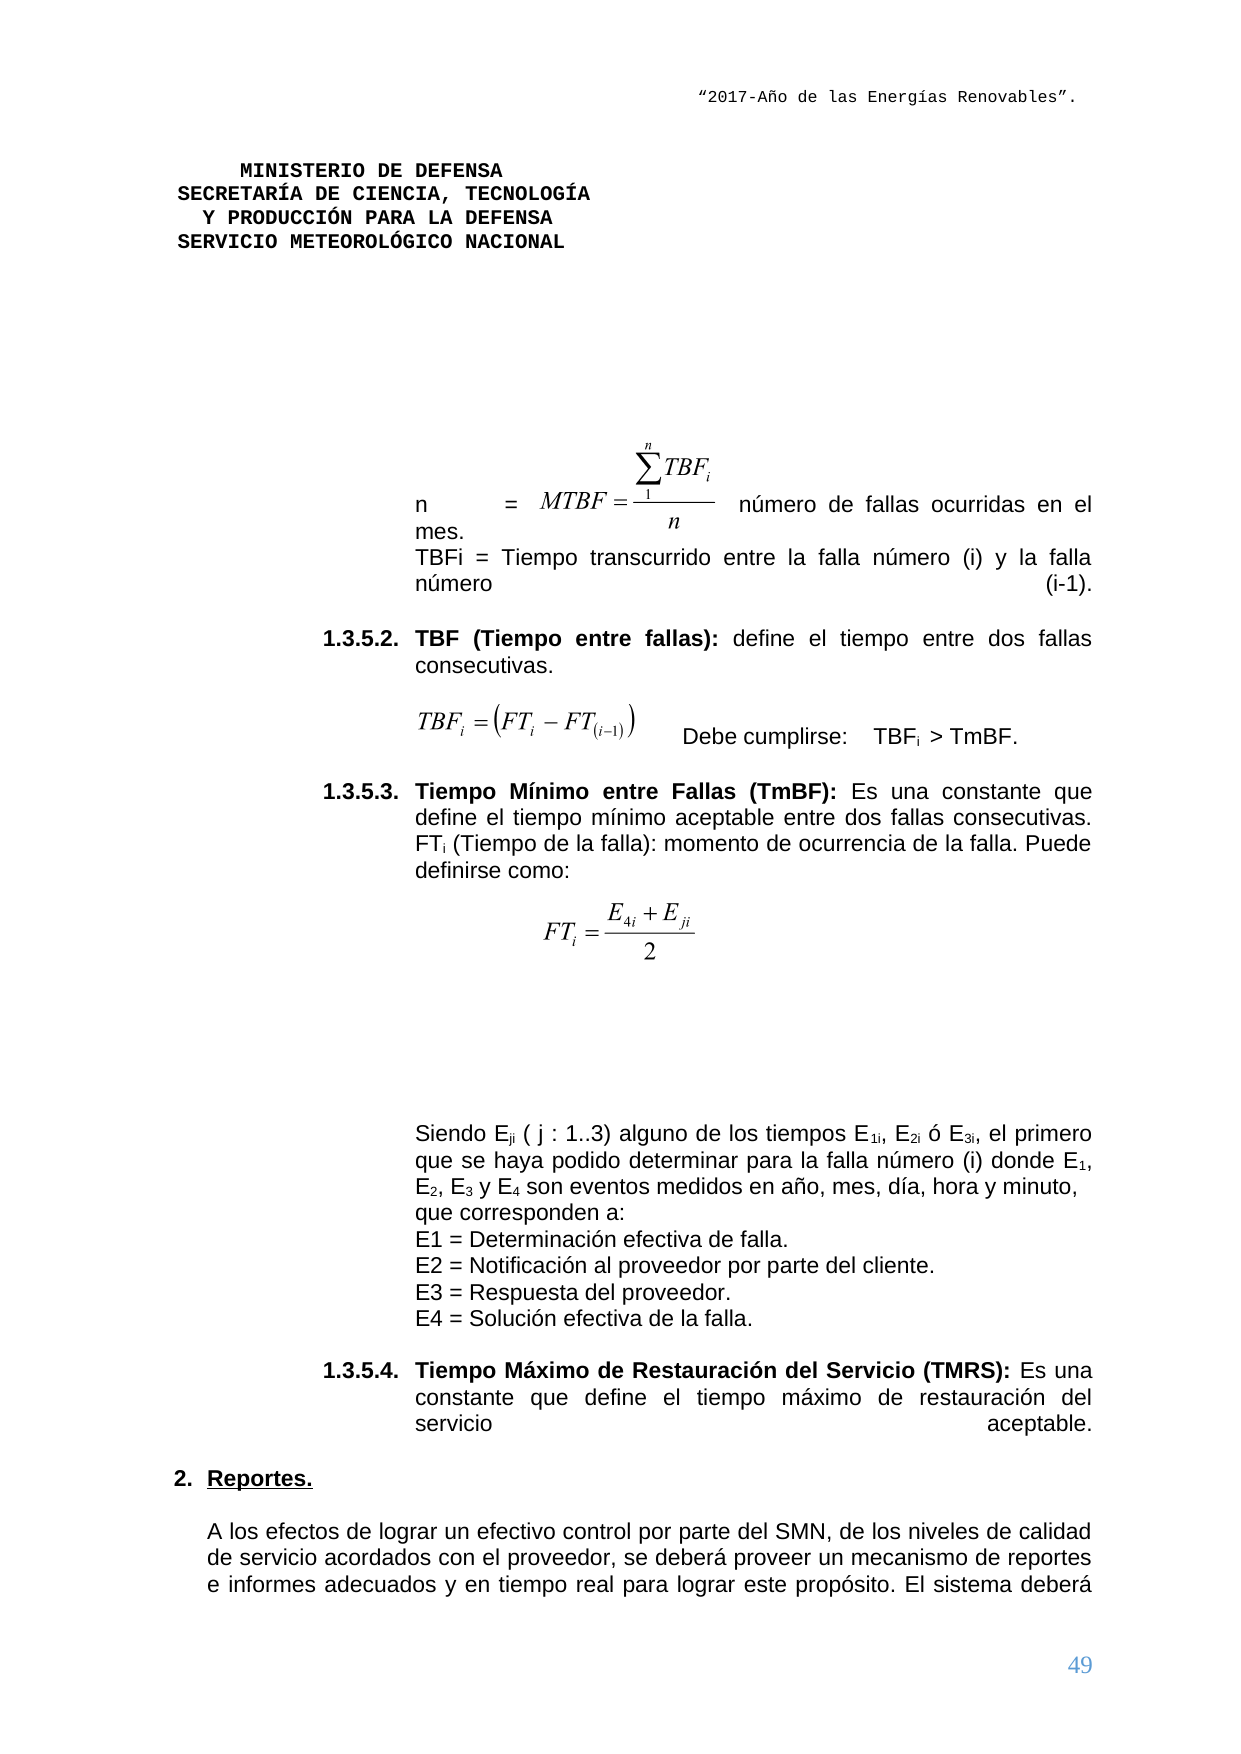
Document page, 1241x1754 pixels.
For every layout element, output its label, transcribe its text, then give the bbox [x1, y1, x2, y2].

picture [539, 895, 698, 965]
picture [414, 704, 638, 744]
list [399, 307, 1092, 625]
text Siendo Eji ( j : 1..3) alguno de los tiempos E1i, E2i ó E3i, el primero que se haya podido determinar para la falla número (i) donde E1, E2, E3 y E4 son eventos medidos en año, mes, día, hora y minuto, [415, 883, 1092, 1199]
list Tiempo Mínimo entre Fallas (TmBF): Es una constante que define el tiempo mínimo aceptable entre dos fallas consecutivas. FTi (Tiempo de la falla): momento de ocurrencia de la falla. Puede definirse como: [399, 778, 1092, 883]
text que corresponden a: [415, 1199, 1092, 1226]
text E4 = Solución efectiva de la falla. [415, 1305, 1092, 1331]
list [193, 1465, 1092, 1597]
picture [536, 433, 720, 534]
list Tiempo Máximo de Restauración del Servicio (TMRS): Es una constante que define el tiempo máximo de restauración del servicio aceptable. [399, 1357, 1092, 1465]
list TBF (Tiempo entre fallas): define el tiempo entre dos fallas consecutivas. Debe cumplirse: TBFi > TmBF. [399, 625, 1092, 778]
text E2 = Notificación al proveedor por parte del cliente. [415, 1252, 1092, 1278]
text E1 = Determinación efectiva de falla. [415, 1226, 1092, 1252]
text E3 = Respuesta del proveedor. [415, 1278, 1092, 1305]
